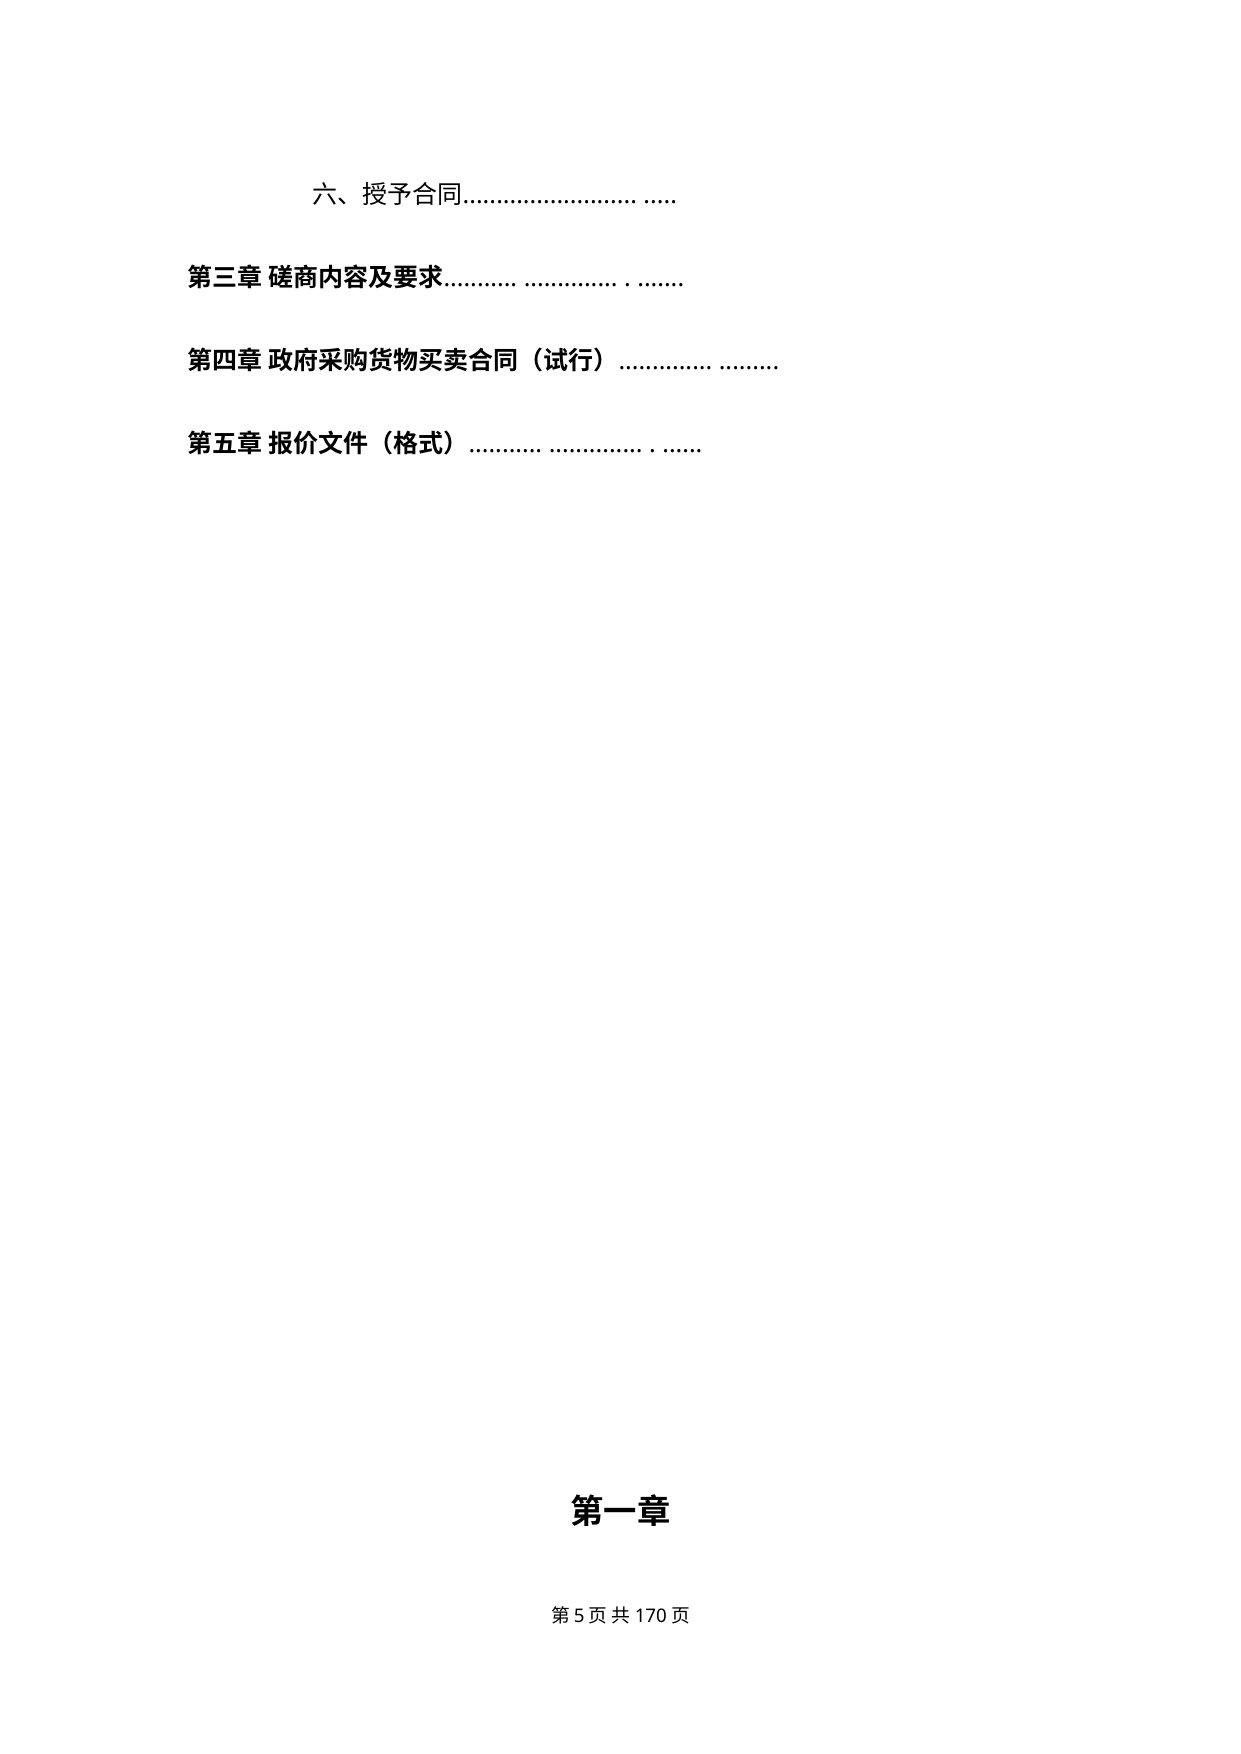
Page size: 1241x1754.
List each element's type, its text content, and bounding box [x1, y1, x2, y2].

text 第四章 政府采购货物买卖合同（试行）.............. ......... [187, 326, 1053, 391]
text 第三章 磋商内容及要求........... .............. . ....... [187, 243, 1053, 308]
text 六、授予合同.......................... ..... [187, 160, 1053, 225]
text 第五章 报价文件（格式）........... .............. . ...... [187, 409, 1053, 474]
text 第一章 [187, 1476, 1053, 1541]
